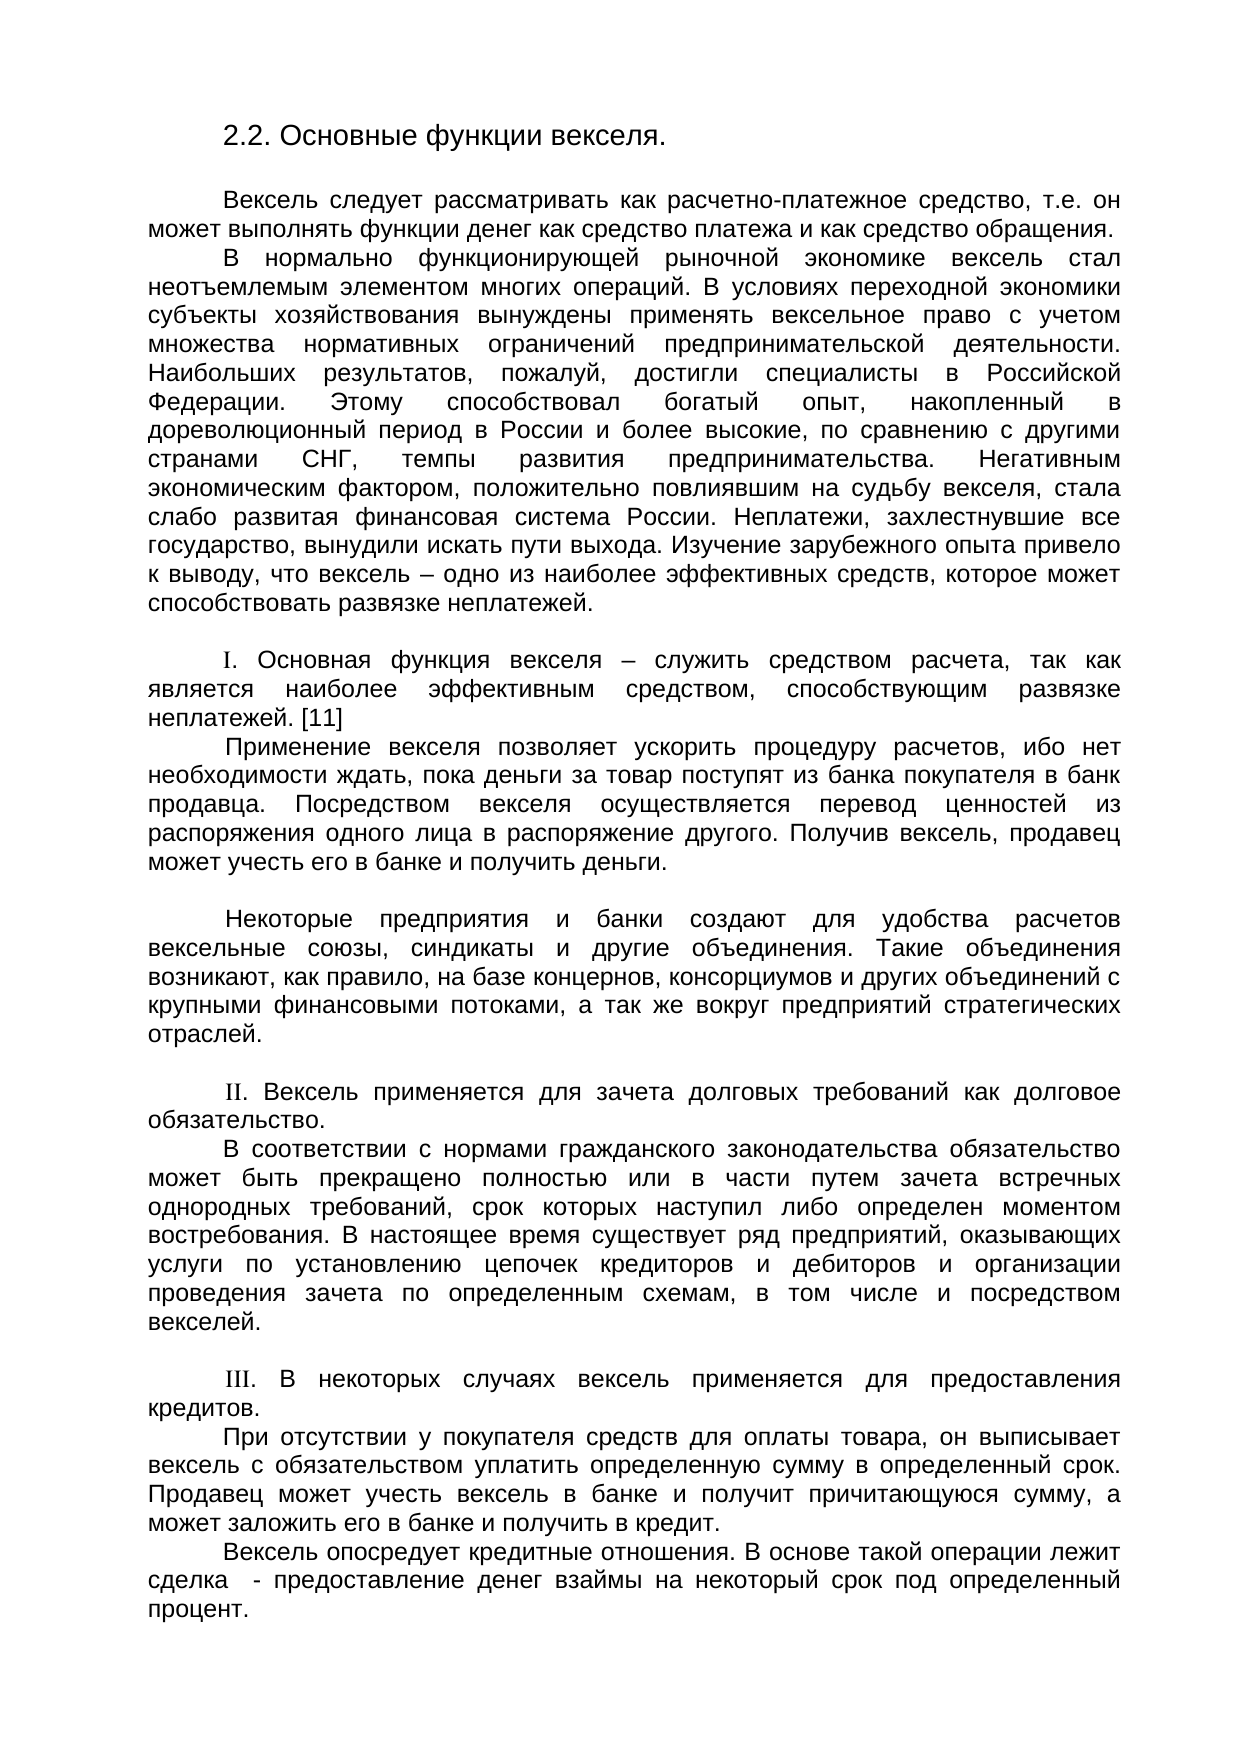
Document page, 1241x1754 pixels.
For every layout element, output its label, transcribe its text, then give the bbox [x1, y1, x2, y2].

text Некоторые предприятия и банки создают для удобства расчетов вексельные союзы, синдикаты и другие объединения. Такие объединения возникают, как правило, на базе концернов, консорциумов и других объединений с крупными финансовыми потоками, а так же вокруг предприятий стратегических отраслей. [148, 904, 1122, 1048]
text В соответствии с нормами гражданского законодательства обязательство может быть прекращено полностью или в части путем зачета встречных однородных требований, срок которых наступил либо определен моментом востребования. В настоящее время существует ряд предприятий, оказывающих услуги по установлению цепочек кредиторов и дебиторов и организации проведения зачета по определенным схемам, в том числе и посредством векселей. [148, 1134, 1122, 1335]
text . Основная функция векселя – служить средством расчета, так как является наиболее эффективным средством, способствующим развязке неплатежей. [11] [148, 645, 1122, 732]
text Вексель опосредует кредитные отношения. В основе такой операции лежит сделка - предоставление денег взаймы на некоторый срок под определенный процент. [148, 1537, 1122, 1623]
text Вексель следует рассматривать как расчетно-платежное средство, т.е. он может выполнять функции денег как средство платежа и как средство обращения. [148, 185, 1122, 243]
text Применение векселя позволяет ускорить процедуру расчетов, ибо нет необходимости ждать, пока деньги за товар поступят из банка покупателя в банк продавца. Посредством векселя осуществляется перевод ценностей из распоряжения одного лица в распоряжение другого. Получив вексель, продавец может учесть его в банке и получить деньги. [148, 732, 1122, 875]
text 2.2. Основные функции векселя. [148, 118, 1122, 152]
text В нормально функционирующей рыночной экономике вексель стал неотъемлемым элементом многих операций. В условиях переходной экономики субъекты хозяйствования вынуждены применять вексельное право с учетом множества нормативных ограничений предпринимательской деятельности. Наибольших результатов, пожалуй, достигли специалисты в Российской Федерации. Этому способствовал богатый опыт, накопленный в дореволюционный период в России и более высокие, по сравнению с другими странами СНГ, темпы развития предпринимательства. Негативным экономическим фактором, положительно повлиявшим на судьбу векселя, стала слабо развитая финансовая система России. Неплатежи, захлестнувшие все государство, вынудили искать пути выхода. Изучение зарубежного опыта привело к выводу, что вексель – одно из наиболее эффективных средств, которое может способствовать развязке неплатежей. [148, 243, 1122, 616]
text . Вексель применяется для зачета долговых требований как долговое обязательство. [148, 1077, 1122, 1134]
text . В некоторых случаях вексель применяется для предоставления кредитов. [148, 1364, 1122, 1422]
text При отсутствии у покупателя средств для оплаты товара, он выписывает вексель с обязательством уплатить определенную сумму в определенный срок. Продавец может учесть вексель в банке и получит причитающуюся сумму, а может заложить его в банке и получить в кредит. [148, 1422, 1122, 1537]
